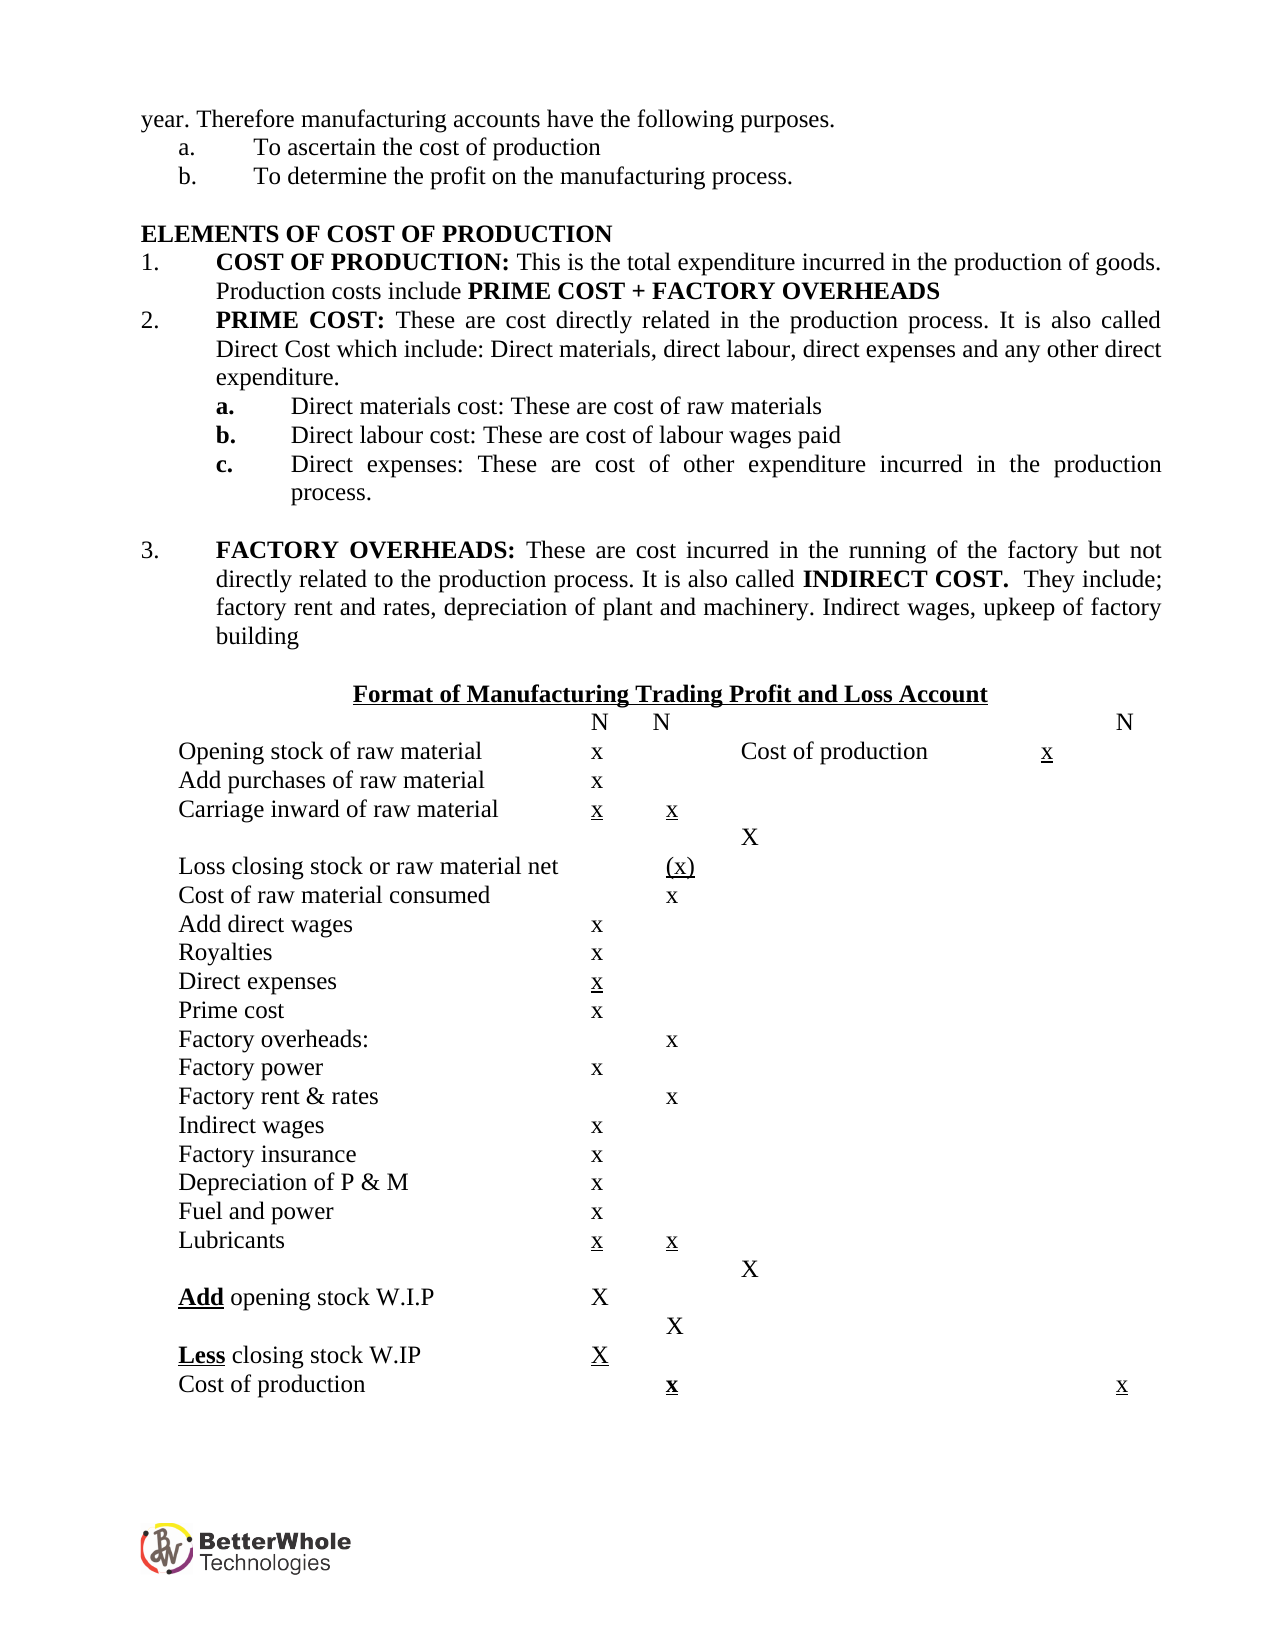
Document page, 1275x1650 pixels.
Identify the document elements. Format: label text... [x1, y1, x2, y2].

text Factory rent & rates x [178, 1081, 1162, 1110]
text Add direct wages x [178, 909, 1162, 937]
text Factory overheads: x [178, 1024, 1162, 1052]
text Add opening stock W.I.P X [178, 1282, 1162, 1311]
text Direct expenses x [178, 966, 1162, 995]
text Factory power x [178, 1052, 1162, 1081]
list Direct labour cost: These are cost of labour wages paid [216, 420, 1162, 449]
list PRIME COST: These are cost directly related in the production process. It is also called Direct Cost which include: Direct materials, direct labour, direct expenses and any other direct expenditure. [141, 305, 1162, 391]
text Fuel and power x [178, 1196, 1162, 1225]
text Add purchases of raw material x [178, 765, 1162, 794]
text N N N [178, 707, 1162, 736]
list Direct expenses: These are cost of other expenditure incurred in the production process. [216, 449, 1162, 506]
list COST OF PRODUCTION: This is the total expenditure incurred in the production of goods. Production costs include PRIME COST + FACTORY OVERHEADS [141, 247, 1162, 305]
picture [140, 1523, 351, 1575]
text ELEMENTS OF COST OF PRODUCTION [141, 219, 1162, 247]
text Cost of raw material consumed x [178, 880, 1162, 909]
text X [178, 1254, 1162, 1282]
text Factory insurance x [178, 1139, 1162, 1167]
text Carriage inward of raw material x x [178, 794, 1162, 822]
text Format of Manufacturing Trading Profit and Loss Account [178, 679, 1162, 707]
list FACTORY OVERHEADS: These are cost incurred in the running of the factory but not directly related to the production process. It is also called INDIRECT COST. They include; factory rent and rates, depreciation of plant and machinery. Indirect wages, upkeep of factory building [141, 535, 1162, 650]
text Depreciation of P & M x [178, 1167, 1162, 1196]
text year. Therefore manufacturing accounts have the following purposes. [141, 104, 1162, 132]
list Direct materials cost: These are cost of raw materials [216, 391, 1162, 420]
text Opening stock of raw material x Cost of production x [178, 736, 1162, 765]
text Royalties x [178, 937, 1162, 966]
text Loss closing stock or raw material net (x) [178, 851, 1162, 880]
text Indirect wages x [178, 1110, 1162, 1139]
text Prime cost x [178, 995, 1162, 1024]
text Less closing stock W.IP X [178, 1340, 1162, 1369]
text Cost of production x x [178, 1369, 1162, 1397]
text Lubricants x x [178, 1225, 1162, 1254]
list To ascertain the cost of production [178, 132, 1162, 161]
list To determine the profit on the manufacturing process. [178, 161, 1162, 190]
text X [178, 1311, 1162, 1340]
text X [178, 822, 1162, 851]
